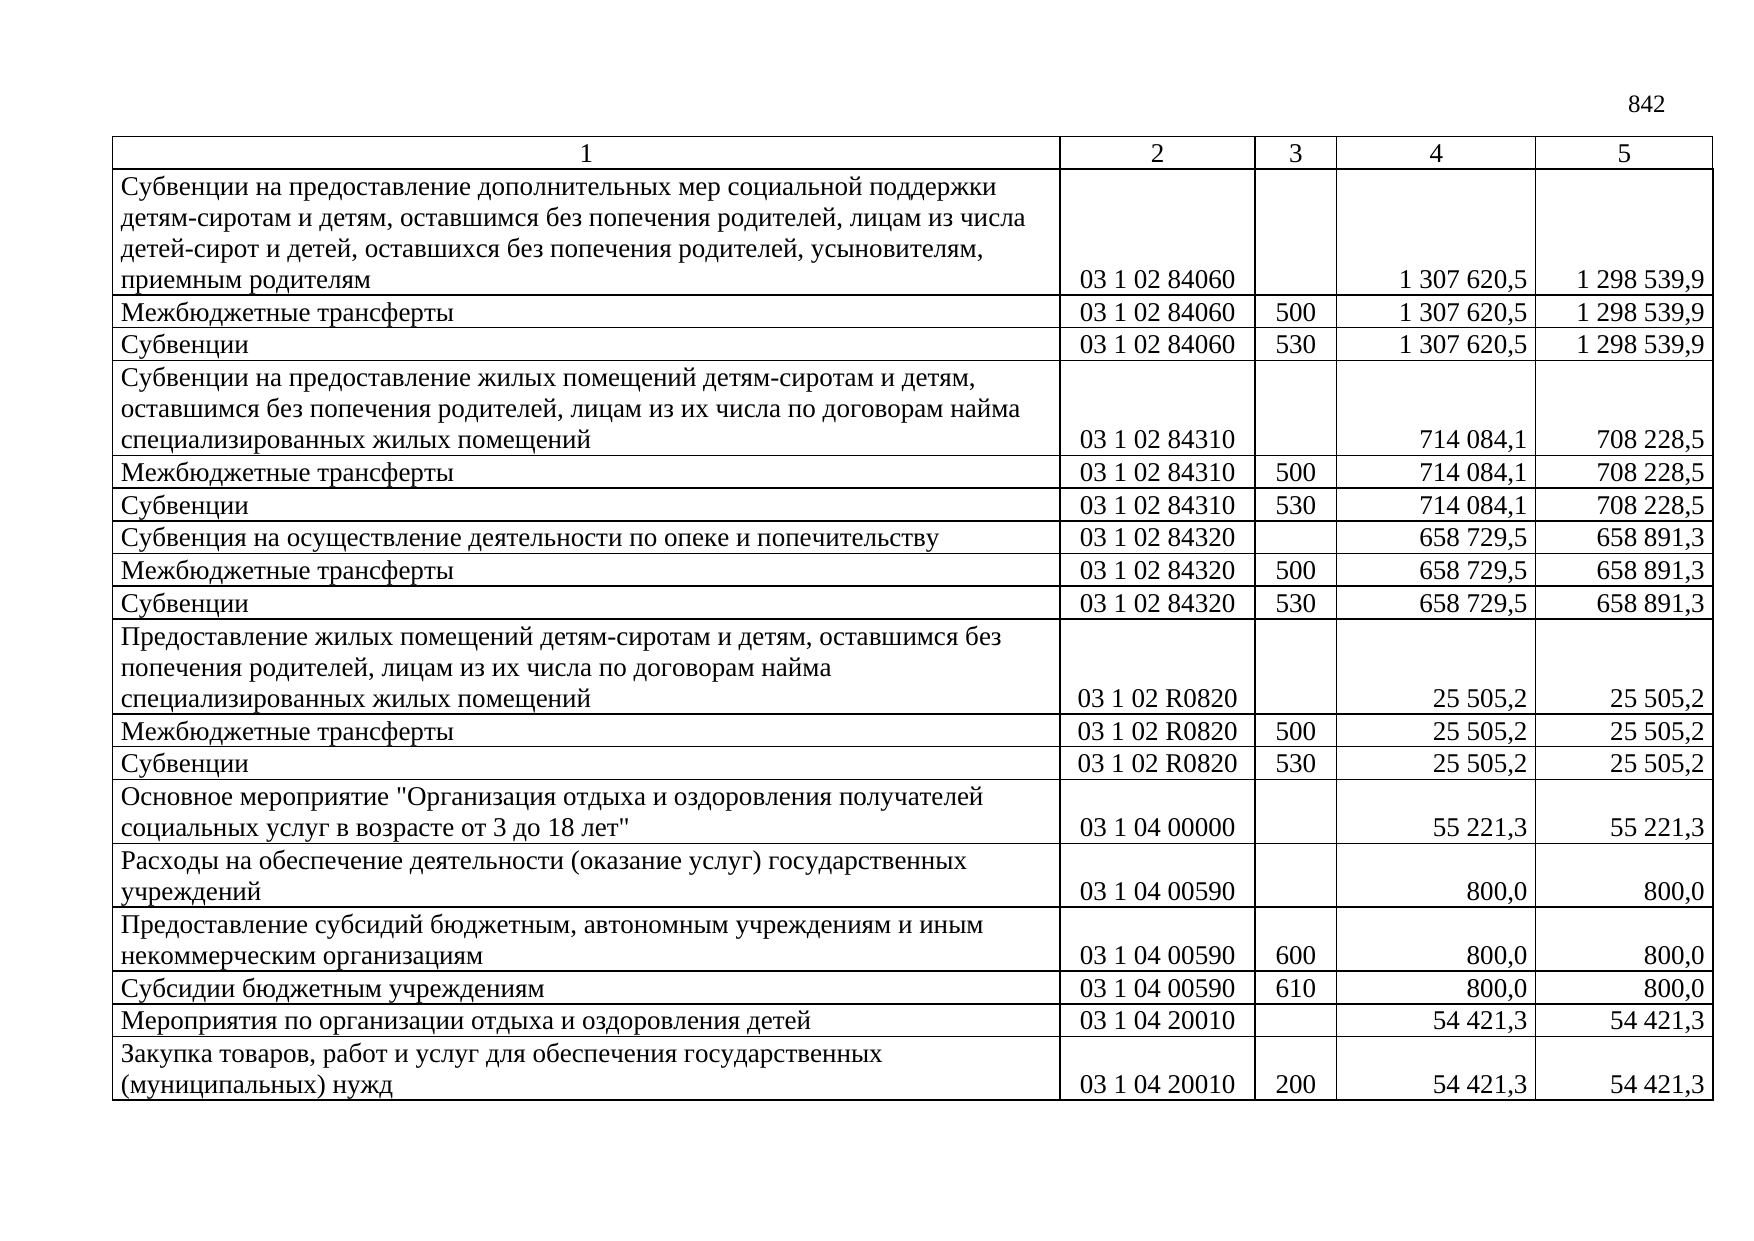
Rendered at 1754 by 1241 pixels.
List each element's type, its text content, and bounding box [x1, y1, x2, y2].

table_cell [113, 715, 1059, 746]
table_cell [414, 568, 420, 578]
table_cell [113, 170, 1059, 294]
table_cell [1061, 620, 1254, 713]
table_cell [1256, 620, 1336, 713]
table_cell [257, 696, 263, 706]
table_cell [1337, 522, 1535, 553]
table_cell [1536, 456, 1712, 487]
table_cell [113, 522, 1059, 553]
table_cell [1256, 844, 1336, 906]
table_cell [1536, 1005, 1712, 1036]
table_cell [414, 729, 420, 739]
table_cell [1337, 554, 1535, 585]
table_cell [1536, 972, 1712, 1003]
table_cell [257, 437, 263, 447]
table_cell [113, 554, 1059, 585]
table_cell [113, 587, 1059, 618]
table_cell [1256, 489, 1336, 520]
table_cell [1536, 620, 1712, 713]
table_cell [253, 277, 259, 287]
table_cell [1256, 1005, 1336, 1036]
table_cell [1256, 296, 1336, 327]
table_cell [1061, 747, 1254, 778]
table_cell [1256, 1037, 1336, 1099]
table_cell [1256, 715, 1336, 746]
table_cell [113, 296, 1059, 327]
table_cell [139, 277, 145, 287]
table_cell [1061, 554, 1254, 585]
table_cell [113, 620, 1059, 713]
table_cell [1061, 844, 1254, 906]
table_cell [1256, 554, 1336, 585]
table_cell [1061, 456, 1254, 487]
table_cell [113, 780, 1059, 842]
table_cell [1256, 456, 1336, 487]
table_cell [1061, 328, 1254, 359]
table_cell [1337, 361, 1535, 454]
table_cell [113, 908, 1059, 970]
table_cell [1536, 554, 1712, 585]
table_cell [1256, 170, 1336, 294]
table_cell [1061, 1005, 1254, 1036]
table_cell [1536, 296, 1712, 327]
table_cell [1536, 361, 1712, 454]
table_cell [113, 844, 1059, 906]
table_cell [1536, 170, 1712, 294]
table_header 5 [1536, 137, 1712, 168]
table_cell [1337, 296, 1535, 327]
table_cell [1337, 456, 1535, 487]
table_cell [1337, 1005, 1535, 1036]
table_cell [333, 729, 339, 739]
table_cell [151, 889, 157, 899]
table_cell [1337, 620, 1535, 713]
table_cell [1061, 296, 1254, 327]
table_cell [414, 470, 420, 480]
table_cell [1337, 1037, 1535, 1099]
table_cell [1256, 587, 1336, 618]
table_header 3 [1256, 137, 1336, 168]
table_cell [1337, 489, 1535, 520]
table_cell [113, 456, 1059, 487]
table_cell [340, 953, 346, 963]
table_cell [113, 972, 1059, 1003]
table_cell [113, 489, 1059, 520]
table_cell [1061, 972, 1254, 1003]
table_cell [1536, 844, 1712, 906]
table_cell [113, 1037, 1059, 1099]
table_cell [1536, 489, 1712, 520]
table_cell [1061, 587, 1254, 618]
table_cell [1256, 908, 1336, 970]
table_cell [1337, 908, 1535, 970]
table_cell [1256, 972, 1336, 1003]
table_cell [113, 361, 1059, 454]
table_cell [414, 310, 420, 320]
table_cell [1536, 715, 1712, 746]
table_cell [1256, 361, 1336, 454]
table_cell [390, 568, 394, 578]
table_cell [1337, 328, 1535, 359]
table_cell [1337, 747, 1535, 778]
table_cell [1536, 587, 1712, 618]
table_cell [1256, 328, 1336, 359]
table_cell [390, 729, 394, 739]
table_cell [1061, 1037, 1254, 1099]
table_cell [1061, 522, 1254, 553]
table_header 1 [113, 137, 1059, 168]
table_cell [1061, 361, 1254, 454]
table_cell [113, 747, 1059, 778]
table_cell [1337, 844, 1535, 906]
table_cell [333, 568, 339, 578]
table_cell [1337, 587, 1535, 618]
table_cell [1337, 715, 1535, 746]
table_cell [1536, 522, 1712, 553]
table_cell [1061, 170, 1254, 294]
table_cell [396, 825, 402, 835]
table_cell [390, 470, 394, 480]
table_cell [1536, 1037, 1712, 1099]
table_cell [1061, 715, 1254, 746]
table_header 4 [1337, 137, 1535, 168]
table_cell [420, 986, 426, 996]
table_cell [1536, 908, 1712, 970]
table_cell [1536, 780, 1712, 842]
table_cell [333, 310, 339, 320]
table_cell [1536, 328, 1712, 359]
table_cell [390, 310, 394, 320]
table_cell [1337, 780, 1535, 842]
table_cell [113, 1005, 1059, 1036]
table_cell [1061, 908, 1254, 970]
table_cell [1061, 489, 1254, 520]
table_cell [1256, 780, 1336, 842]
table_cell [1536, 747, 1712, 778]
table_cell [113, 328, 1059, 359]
table_header 2 [1061, 137, 1254, 168]
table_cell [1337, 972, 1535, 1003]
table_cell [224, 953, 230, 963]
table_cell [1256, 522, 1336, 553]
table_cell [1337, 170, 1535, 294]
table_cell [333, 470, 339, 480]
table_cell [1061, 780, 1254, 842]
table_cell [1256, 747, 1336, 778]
